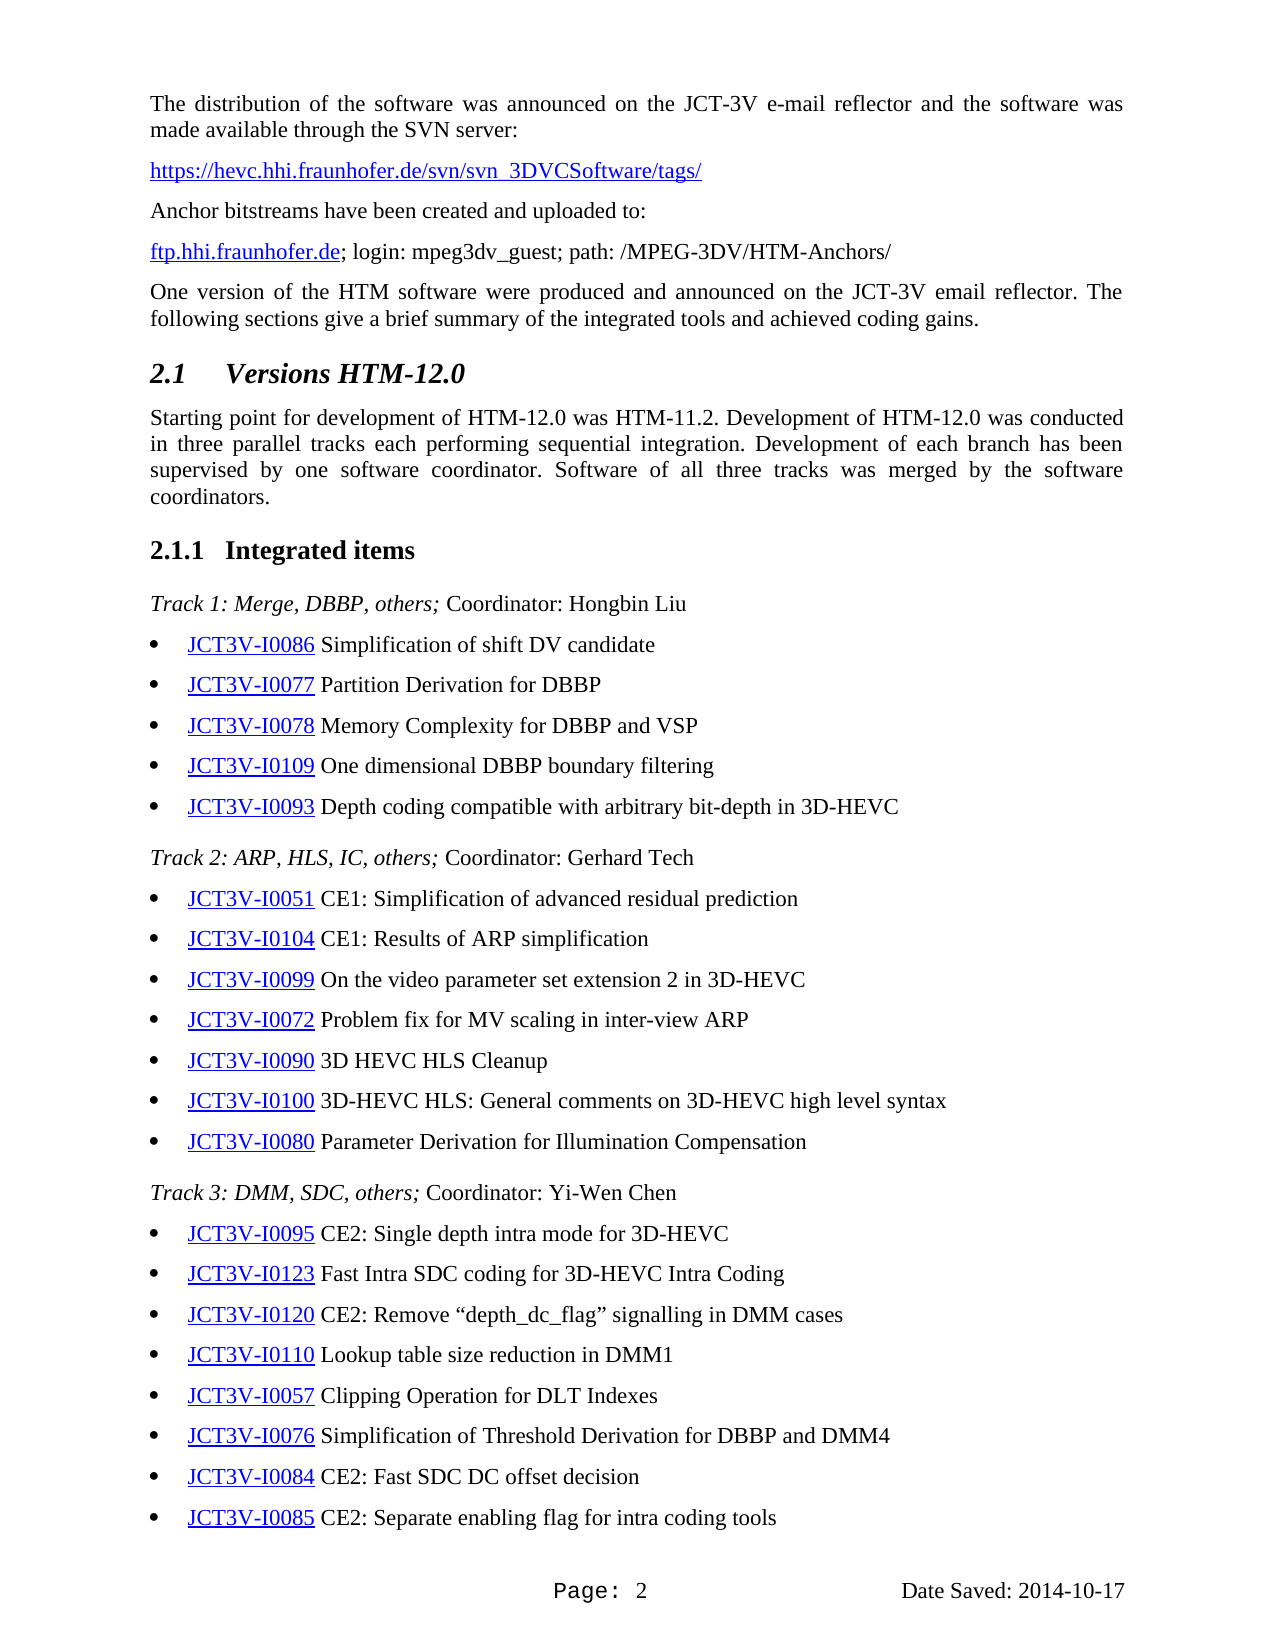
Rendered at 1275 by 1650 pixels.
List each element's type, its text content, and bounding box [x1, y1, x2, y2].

list JCT3V-I0077 Partition Derivation for DBBP [150, 671, 1125, 698]
list JCT3V-I0100 3D-HEVC HLS: General comments on 3D-HEVC high level syntax [150, 1087, 1125, 1114]
list JCT3V-I0080 Parameter Derivation for Illumination Compensation [150, 1128, 1125, 1154]
text One version of the HTM software were produced and announced on the JCT-3V email reflector. The following sections give a brief summary of the integrated tools and achieved coding gains. [150, 278, 1125, 331]
text https://hevc.hhi.fraunhofer.de/svn/svn_3DVCSoftware/tags/ [150, 157, 1125, 183]
list JCT3V-I0078 Memory Complexity for DBBP and VSP [150, 712, 1125, 738]
text ftp.hhi.fraunhofer.de; login: mpeg3dv_guest; path: /MPEG-3DV/HTM-Anchors/ [150, 238, 1125, 264]
list JCT3V-I0104 CE1: Results of ARP simplification [150, 925, 1125, 952]
list JCT3V-I0109 One dimensional DBBP boundary filtering [150, 752, 1125, 779]
text Starting point for development of HTM-12.0 was HTM-11.2. Development of HTM-12.0 was conducted in three parallel tracks each performing sequential integration. Development of each branch has been supervised by one software coordinator. Software of all three tracks was merged by the software coordinators. [150, 404, 1125, 509]
list JCT3V-I0051 CE1: Simplification of advanced residual prediction [150, 885, 1125, 911]
list JCT3V-I0123 Fast Intra SDC coding for 3D-HEVC Intra Coding [150, 1260, 1125, 1287]
list JCT3V-I0084 CE2: Fast SDC DC offset decision [150, 1463, 1125, 1489]
list JCT3V-I0110 Lookup table size reduction in DMM1 [150, 1341, 1125, 1368]
list JCT3V-I0086 Simplification of shift DV candidate [150, 631, 1125, 657]
list JCT3V-I0099 On the video parameter set extension 2 in 3D-HEVC [150, 966, 1125, 992]
text Track 1: Merge, DBBP, others; Coordinator: Hongbin Liu [150, 590, 1125, 617]
list JCT3V-I0072 Problem fix for MV scaling in inter-view ARP [150, 1006, 1125, 1033]
list JCT3V-I0085 CE2: Separate enabling flag for intra coding tools [150, 1503, 1125, 1530]
text Anchor bitstreams have been created and uploaded to: [150, 197, 1125, 224]
list JCT3V-I0095 CE2: Single depth intra mode for 3D-HEVC [150, 1220, 1125, 1246]
list JCT3V-I0120 CE2: Remove “depth_dc_flag” signalling in DMM cases [150, 1301, 1125, 1327]
list JCT3V-I0093 Depth coding compatible with arbitrary bit-depth in 3D-HEVC [150, 793, 1125, 819]
text The distribution of the software was announced on the JCT-3V e-mail reflector and the software was made available through the SVN server: [150, 90, 1125, 143]
list JCT3V-I0076 Simplification of Threshold Derivation for DBBP and DMM4 [150, 1422, 1125, 1449]
text Track 3: DMM, SDC, others; Coordinator: Yi-Wen Chen [150, 1179, 1125, 1206]
subtitle Versions HTM-12.0 [150, 356, 1125, 390]
text Track 2: ARP, HLS, IC, others; Coordinator: Gerhard Tech [150, 844, 1125, 871]
list JCT3V-I0057 Clipping Operation for DLT Indexes [150, 1382, 1125, 1408]
list JCT3V-I0090 3D HEVC HLS Cleanup [150, 1047, 1125, 1073]
subtitle Integrated items [150, 534, 1125, 565]
